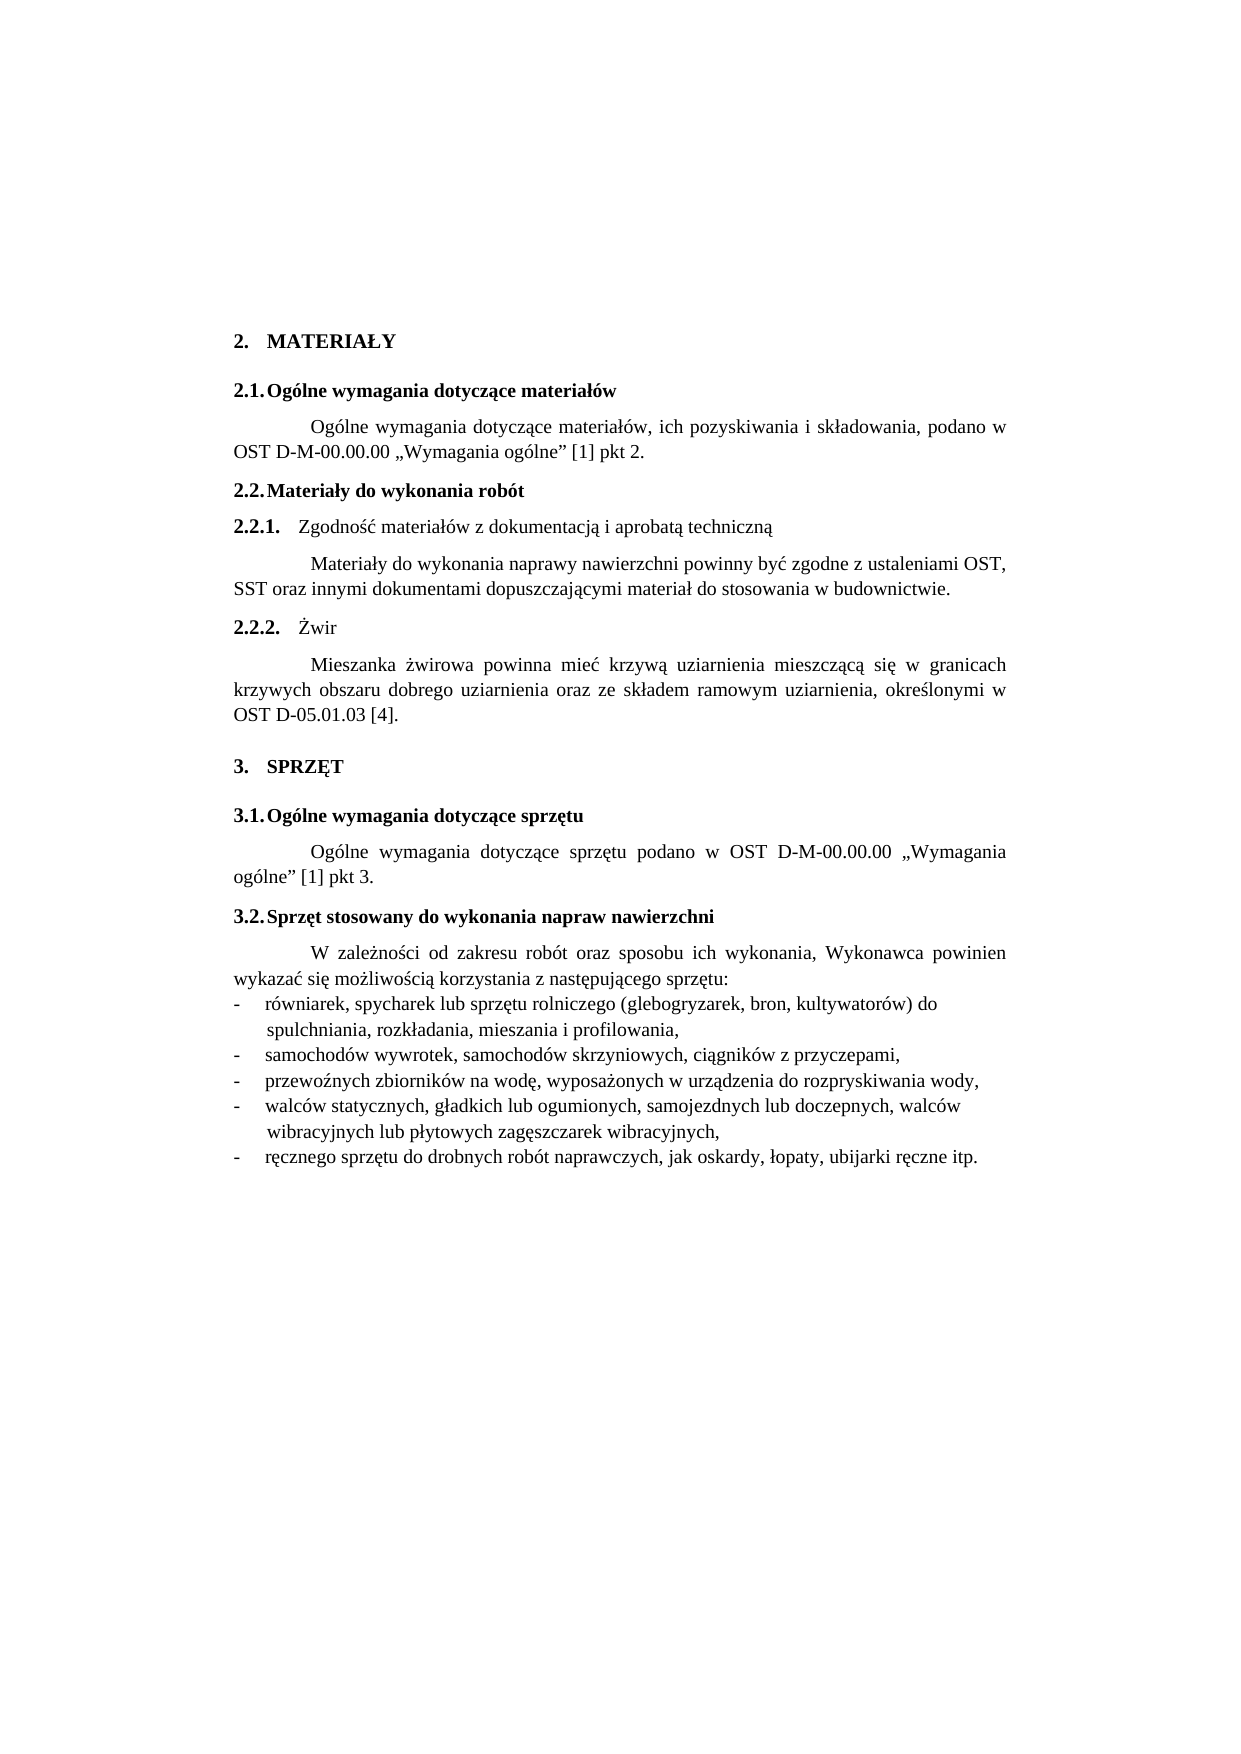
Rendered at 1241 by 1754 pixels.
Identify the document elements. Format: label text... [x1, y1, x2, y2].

text Mieszanka żwirowa powinna mieć krzywą uziarnienia mieszczącą się w granicach krzywych obszaru dobrego uziarnienia oraz ze składem ramowym uziarnienia, określonymi w OST D-05.01.03 [4]. [233, 651, 1007, 726]
list ręcznego sprzętu do drobnych robót naprawczych, jak oskardy, łopaty, ubijarki ręczne itp. [233, 1143, 1007, 1169]
list Materiały do wykonania robót [233, 480, 1007, 502]
text W zależności od zakresu robót oraz sposobu ich wykonania, Wykonawca powinien wykazać się możliwością korzystania z następującego sprzętu: [233, 939, 1007, 990]
list Żwir [233, 617, 1007, 639]
text Materiały do wykonania naprawy nawierzchni powinny być zgodne z ustaleniami OST, SST oraz innymi dokumentami dopuszczającymi materiał do stosowania w budownictwie. [233, 550, 1007, 600]
list Sprzęt stosowany do wykonania napraw nawierzchni [233, 906, 1007, 928]
list samochodów wywrotek, samochodów skrzyniowych, ciągników z przyczepami, [233, 1041, 1007, 1067]
text Ogólne wymagania dotyczące sprzętu podano w OST D-M-00.00.00 „Wymagania ogólne” [1] pkt 3. [233, 839, 1007, 889]
list walców statycznych, gładkich lub ogumionych, samojezdnych lub doczepnych, walców wibracyjnych lub płytowych zagęszczarek wibracyjnych, [233, 1092, 1007, 1143]
list SPRZĘT [233, 756, 1007, 778]
list Zgodność materiałów z dokumentacją i aprobatą techniczną [233, 516, 1007, 538]
list Ogólne wymagania dotyczące sprzętu [233, 805, 1007, 827]
list równiarek, spycharek lub sprzętu rolniczego (glebogryzarek, bron, kultywatorów) do spulchniania, rozkładania, mieszania i profilowania, [233, 990, 1007, 1041]
list przewoźnych zbiorników na wodę, wyposażonych w urządzenia do rozpryskiwania wody, [233, 1067, 1007, 1092]
text Ogólne wymagania dotyczące materiałów, ich pozyskiwania i składowania, podano w OST D-M-00.00.00 „Wymagania ogólne” [1] pkt 2. [233, 414, 1007, 463]
list Ogólne wymagania dotyczące materiałów [233, 380, 1007, 402]
list MATERIAŁY [233, 331, 1007, 353]
